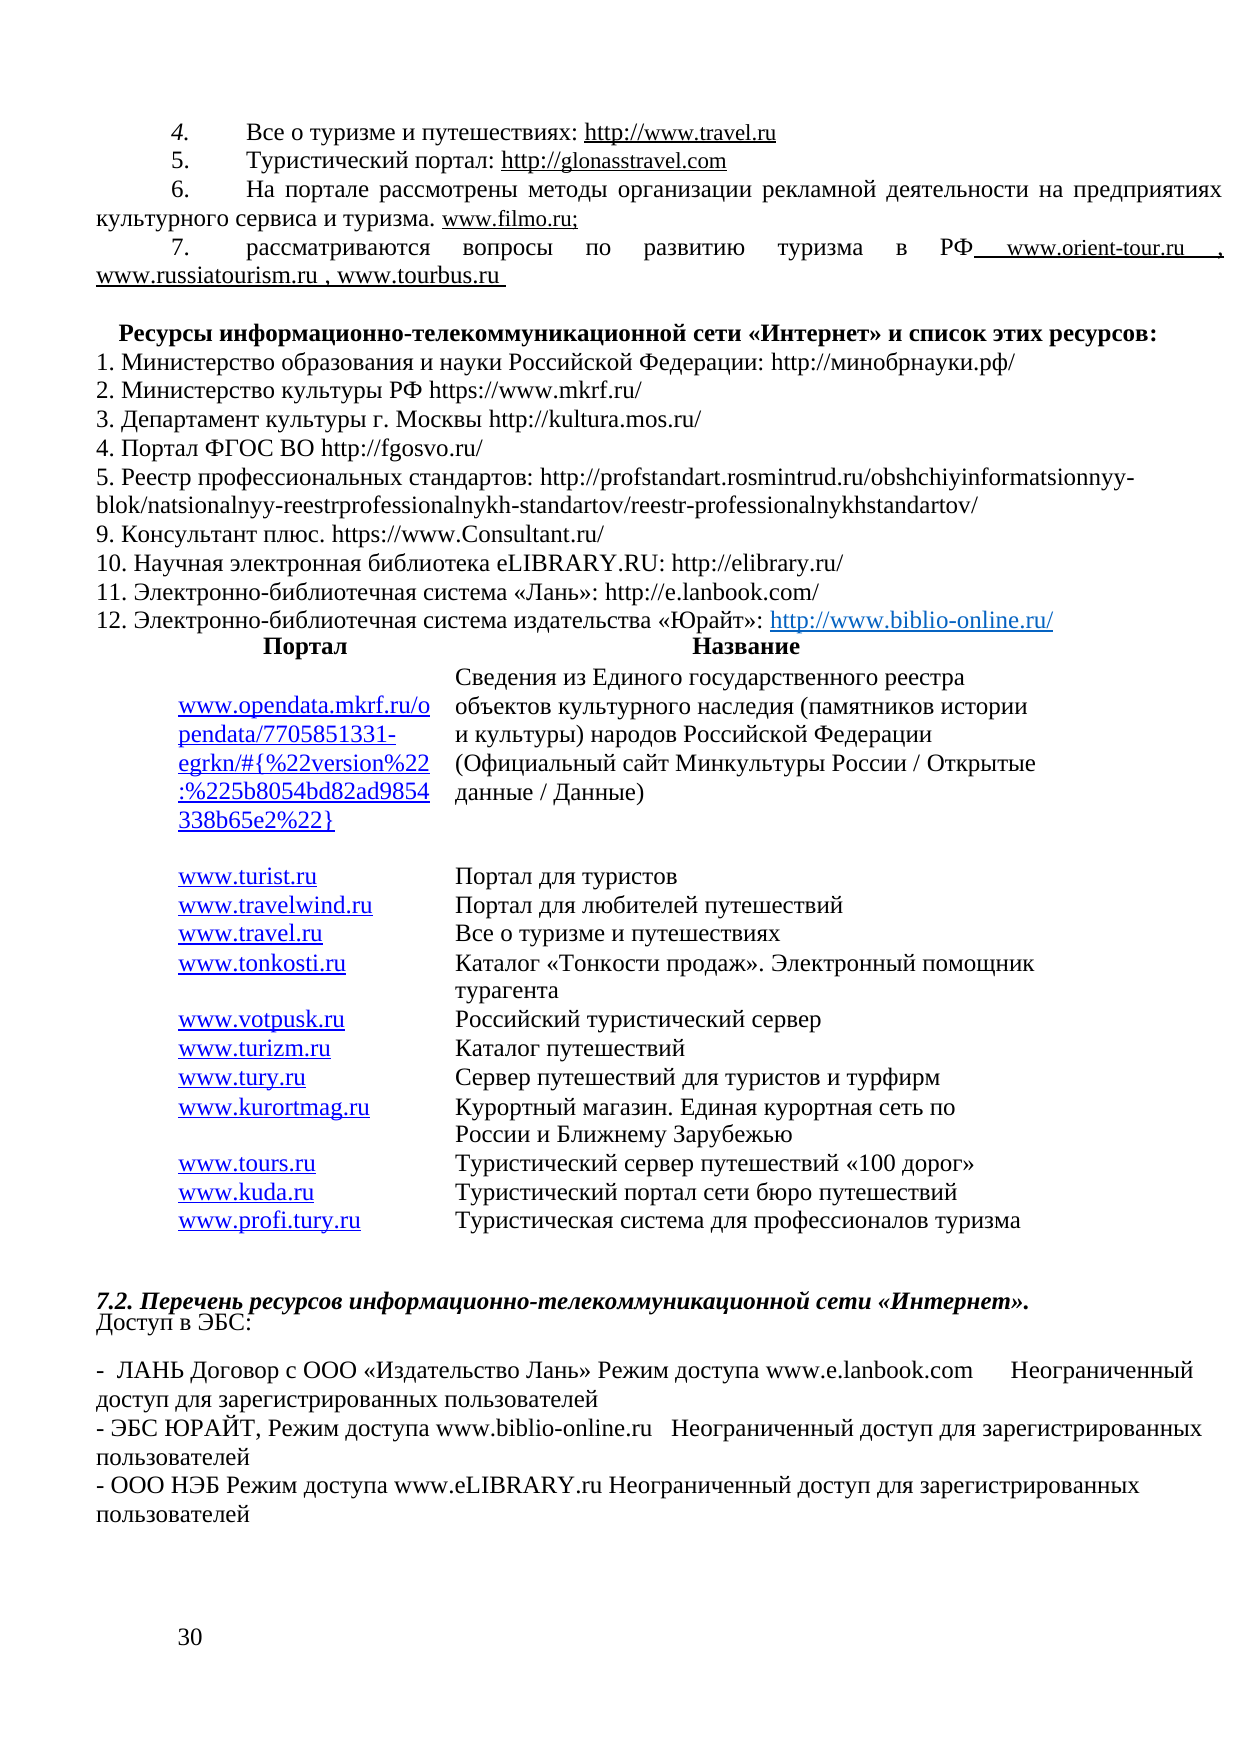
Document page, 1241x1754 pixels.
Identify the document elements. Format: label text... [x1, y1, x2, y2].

table_cell Туристический портал сети бюро путешествий [443, 1179, 1057, 1207]
table_cell www.tury.ru [157, 1064, 443, 1093]
table_cell Туристический сервер путешествий «100 дорог» [443, 1150, 1057, 1179]
text 2. Министерство культуры РФ https://www.mkrf.ru/ [96, 375, 1223, 404]
text 11. Электронно-библиотечная система «Лань»: http://e.lanbook.com/ [96, 577, 1223, 605]
text 5. Реестр профессиональных стандартов: http://profstandart.rosmintrud.ru/obshchiyinformatsionnyy-blok/natsionalnyy-reestrprofessionalnykh-standartov/reestr-professionalnykhstandartov/ [96, 462, 1223, 519]
table_cell Портал для любителей путешествий [443, 892, 1057, 920]
table_header Название [443, 634, 1057, 662]
table_cell www.turizm.ru [157, 1035, 443, 1064]
table_cell www.votpusk.ru [157, 1007, 443, 1035]
table_cell Каталог «Тонкости продаж». Электронный помощник турагента [443, 949, 1057, 1007]
text - ООО НЭБ Режим доступа www.eLIBRARY.ru Неограниченный доступ для зарегистрированных пользователей [96, 1471, 1223, 1528]
table_cell www.kuda.ru [157, 1179, 443, 1207]
text 7.2. Перечень ресурсов информационно-телекоммуникационной сети «Интернет». [385, 1293, 1223, 1314]
table_cell www.turist.ru [157, 849, 443, 892]
text 10. Научная электронная библиотека eLIBRARY.RU: http://elibrary.ru/ [96, 548, 1223, 577]
table_cell www.travel.ru [157, 920, 443, 949]
text Ресурсы информационно-телекоммуникационной сети «Интернет» и список этих ресурсов: [52, 318, 1223, 347]
table_cell www.profi.tury.ru [157, 1208, 443, 1236]
table_cell www.tours.ru [157, 1150, 443, 1179]
table_header Портал [157, 634, 443, 662]
table_cell www.opendata.mkrf.ru/o pendata/7705851331- egrkn/#{%22version%22 :%225b8054bd82ad9854 338b65e2%22} [157, 662, 443, 849]
text 1. Министерство образования и науки Российской Федерации: http://минобрнауки.рф/ [96, 347, 1223, 375]
text 9. Консультант плюс. https://www.Consultant.ru/ [96, 519, 1223, 548]
text 3. Департамент культуры г. Москвы http://kultura.mos.ru/ [96, 404, 1223, 433]
table_cell Каталог путешествий [443, 1035, 1057, 1064]
table_cell Российский туристический сервер [443, 1007, 1057, 1035]
list Туристический портал: http://glonasstravel.com [96, 145, 1223, 174]
list На портале рассмотрены методы организации рекламной деятельности на предприятиях культурного сервиса и туризма. www.filmo.ru; [96, 174, 1223, 232]
text Доступ в ЭБС: [110, 1314, 1223, 1335]
text 12. Электронно-библиотечная система издательства «Юрайт»: http://www.biblio-online.ru/ [96, 605, 1223, 634]
table_cell Курортный магазин. Единая курортная сеть по России и Ближнему Зарубежью [443, 1093, 1057, 1150]
table_cell www.kurortmag.ru [157, 1093, 443, 1150]
list рассматриваются вопросы по развитию туризма в РФ www.orient-tour.ru , www.russiatourism.ru , www.tourbus.ru [96, 232, 1223, 289]
table_cell Сервер путешествий для туристов и турфирм [443, 1064, 1057, 1093]
text 7.2. Перечень ресурсов информационно-телекоммуникационной сети «Интернет». [96, 1293, 385, 1314]
table_cell Портал для туристов [443, 849, 1057, 892]
table_cell Туристическая система для профессионалов туризма [443, 1208, 1057, 1236]
list Все о туризме и путешествиях: http://www.travel.ru [96, 117, 1223, 145]
text - ЛАНЬ Договор с ООО «Издательство Лань» Режим доступа www.e.lanbook.com Неограниченный доступ для зарегистрированных пользователей [96, 1356, 1223, 1413]
table_cell www.travelwind.ru [157, 892, 443, 920]
table_cell Сведения из Единого государственного реестра объектов культурного наследия (памятников истории и культуры) народов Российской Федерации (Официальный сайт Минкультуры России / Открытые данные / Данные) [443, 662, 1057, 849]
table_cell Все о туризме и путешествиях [443, 920, 1057, 949]
table_cell www.tonkosti.ru [157, 949, 443, 1007]
text 4. Портал ФГОС ВО http://fgosvo.ru/ [96, 433, 1223, 462]
text - ЭБС ЮРАЙТ, Режим доступа www.biblio-online.ru Неограниченный доступ для зарегистрированных пользователей [96, 1413, 1223, 1471]
